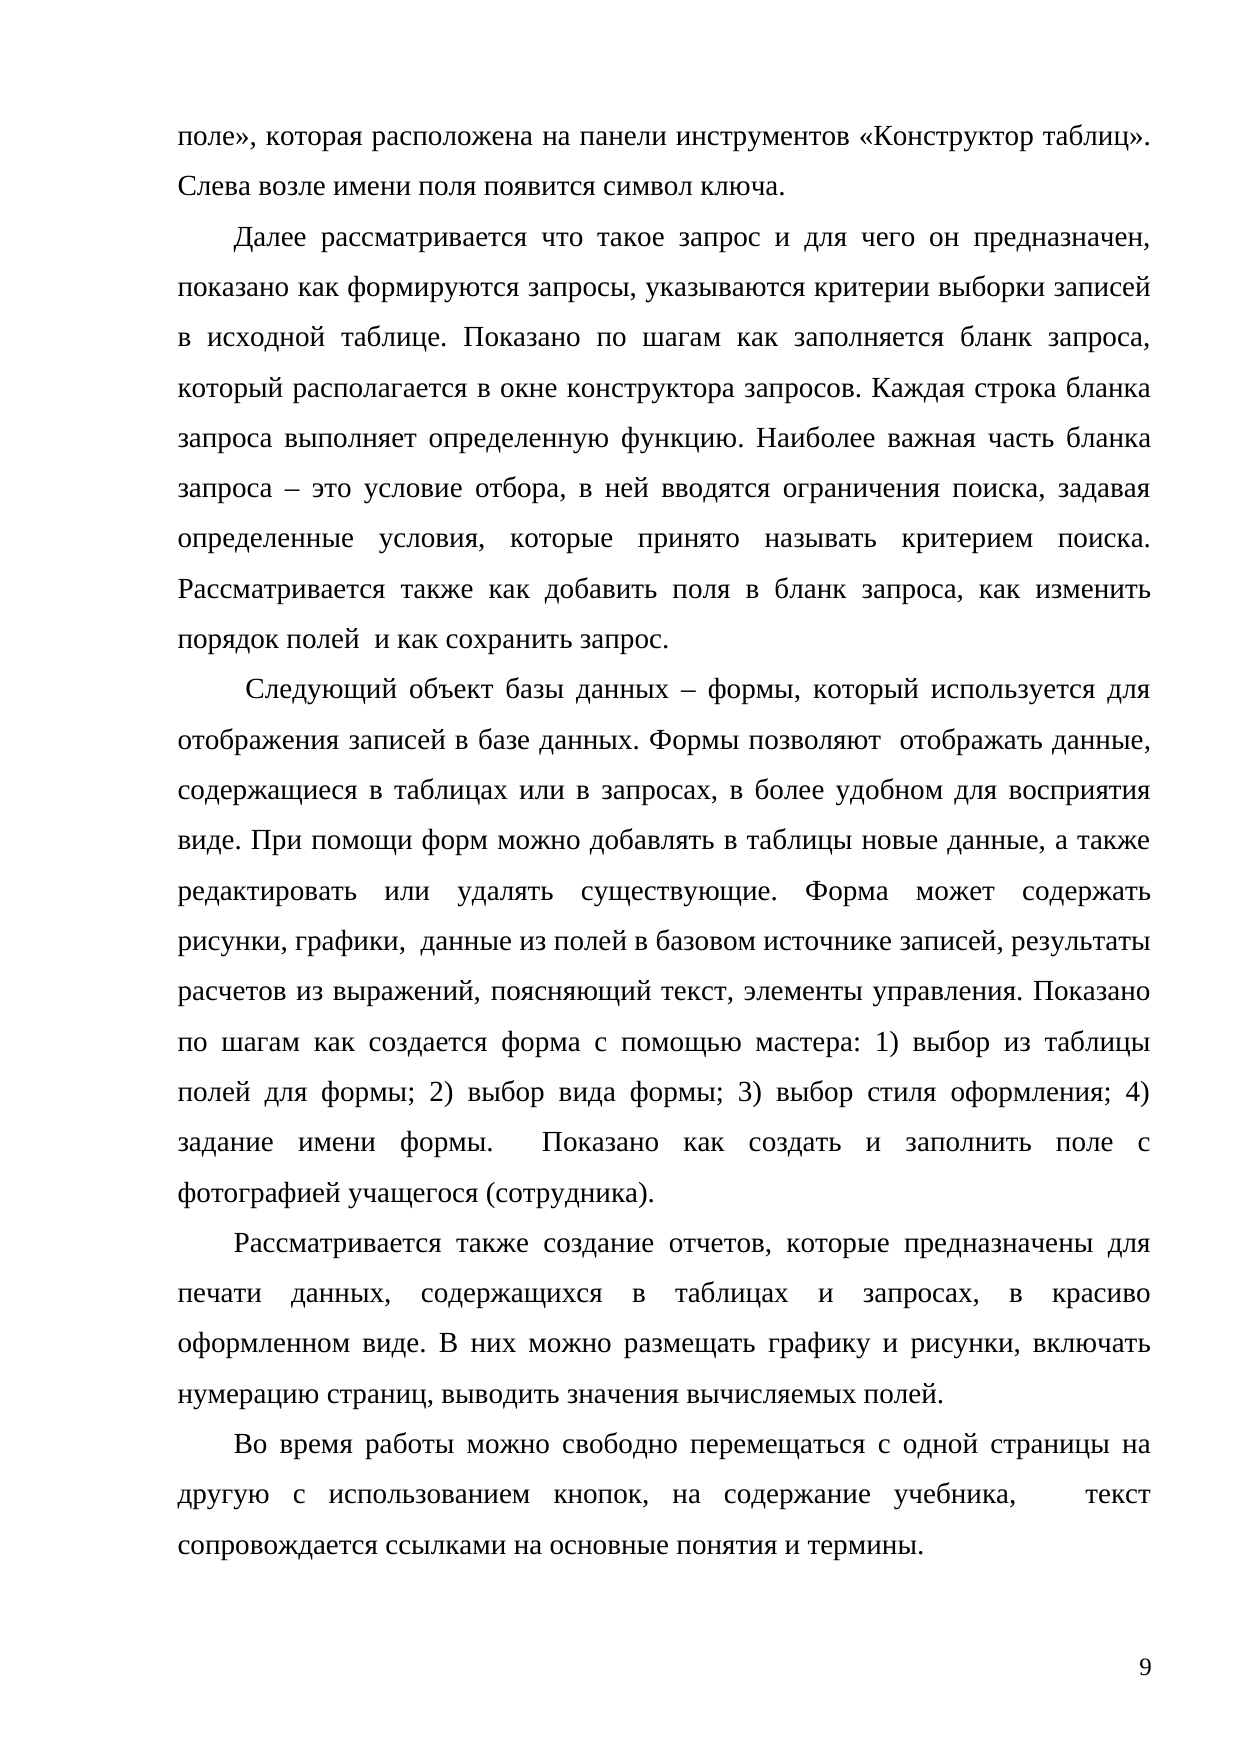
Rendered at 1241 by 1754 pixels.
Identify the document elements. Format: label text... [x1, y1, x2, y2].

text Следующий объект базы данных – формы, который используется для отображения записей в базе данных. Формы позволяют отображать данные, содержащиеся в таблицах или в запросах, в более удобном для восприятия виде. При помощи форм можно добавлять в таблицы новые данные, а также редактировать или удалять существующие. Форма может содержать рисунки, графики, данные из полей в базовом источнике записей, результаты расчетов из выражений, поясняющий текст, элементы управления. Показано по шагам как создается форма с помощью мастера: 1) выбор из таблицы полей для формы; 2) выбор вида формы; 3) выбор стиля оформления; 4) задание имени формы. Показано как создать и заполнить поле с фотографией учащегося (сотрудника). [177, 672, 1152, 1208]
text Рассматривается также создание отчетов, которые предназначены для печати данных, содержащихся в таблицах и запросах, в красиво оформленном виде. В них можно размещать графику и рисунки, включать нумерацию страниц, выводить значения вычисляемых полей. [177, 1225, 1152, 1409]
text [177, 118, 1152, 202]
text Далее рассматривается что такое запрос и для чего он предназначен, показано как формируются запросы, указываются критерии выборки записей в исходной таблице. Показано по шагам как заполняется бланк запроса, который располагается в окне конструктора запросов. Каждая строка бланка запроса выполняет определенную функцию. Наиболее важная часть бланка запроса – это условие отбора, в ней вводятся ограничения поиска, задавая определенные условия, которые принято называть критерием поиска. Рассматривается также как добавить поля в бланк запроса, как изменить порядок полей и как сохранить запрос. [177, 219, 1152, 655]
text Во время работы можно свободно перемещаться с одной страницы на другую с использованием кнопок, на содержание учебника, текст сопровождается ссылками на основные понятия и термины. [177, 1426, 1152, 1560]
